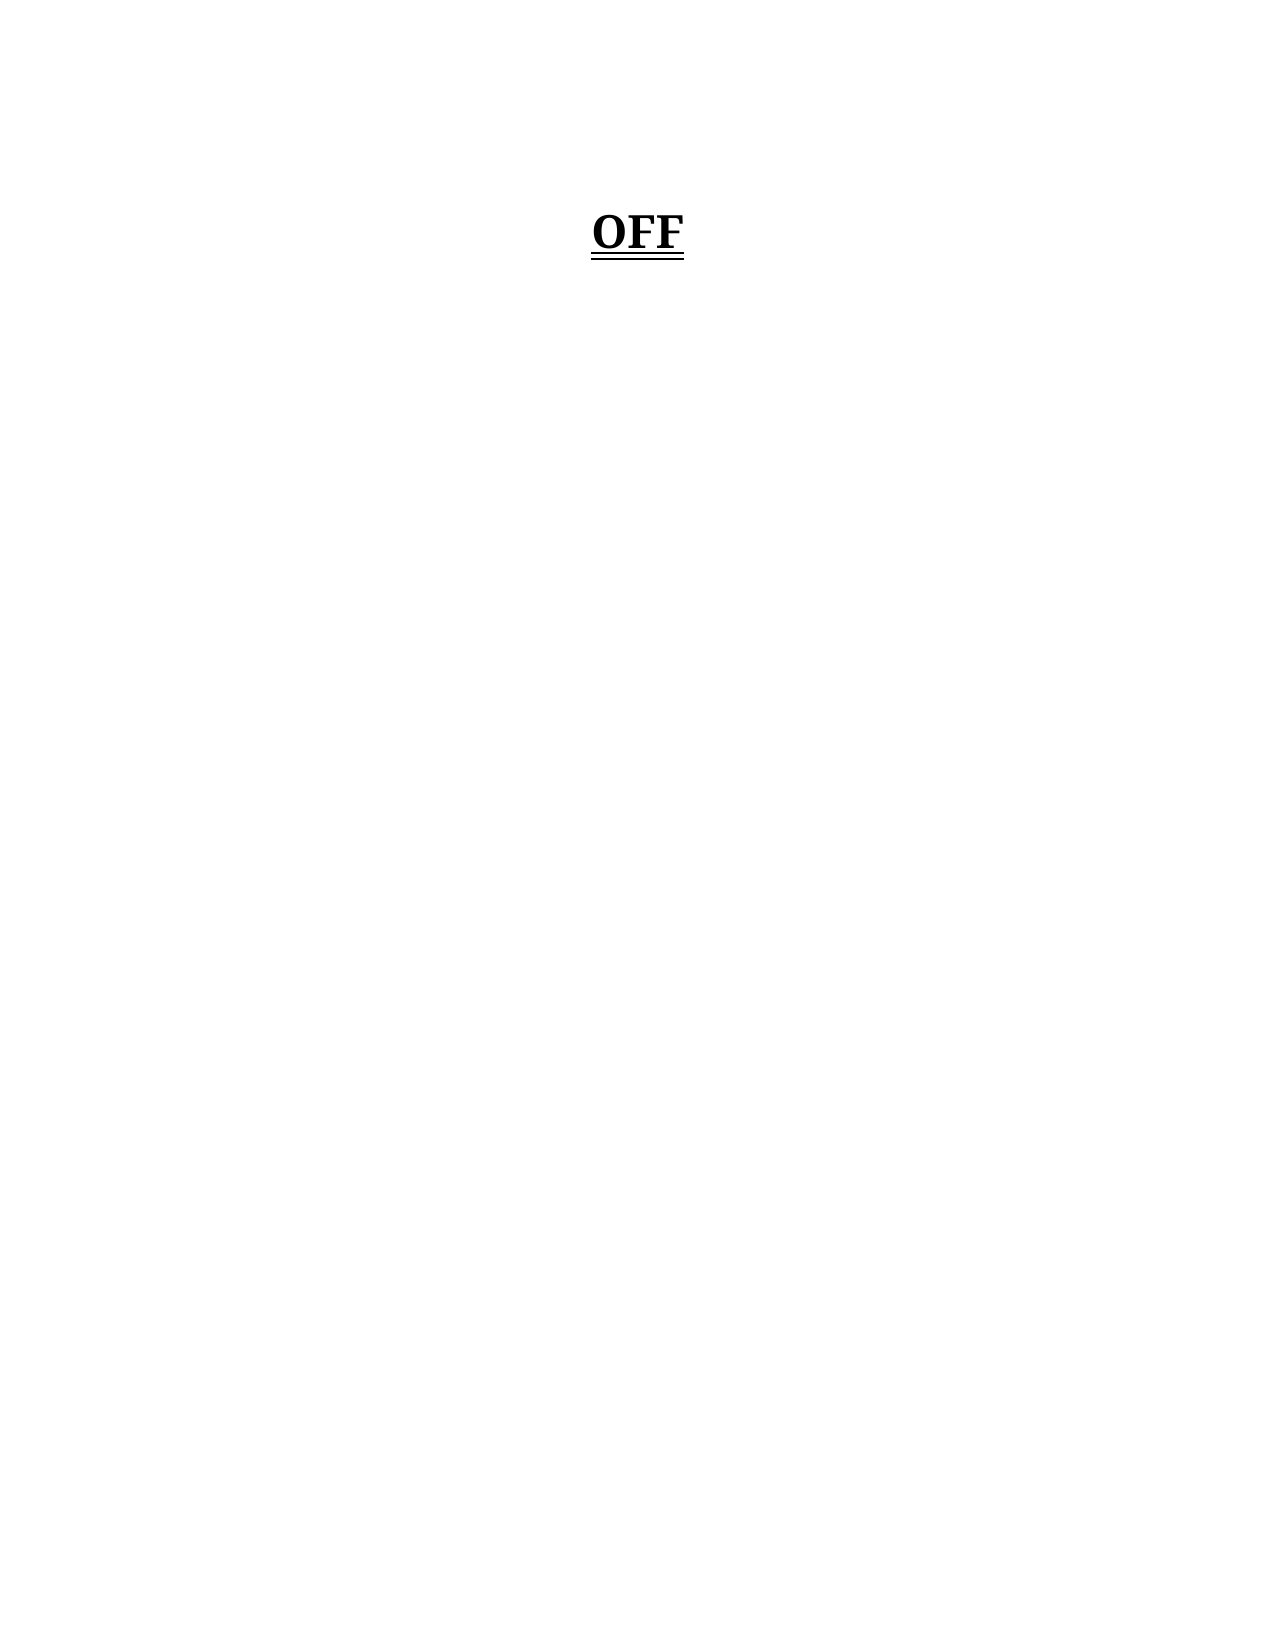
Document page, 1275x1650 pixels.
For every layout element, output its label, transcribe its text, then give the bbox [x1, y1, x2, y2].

subtitle OFF [150, 200, 1125, 262]
